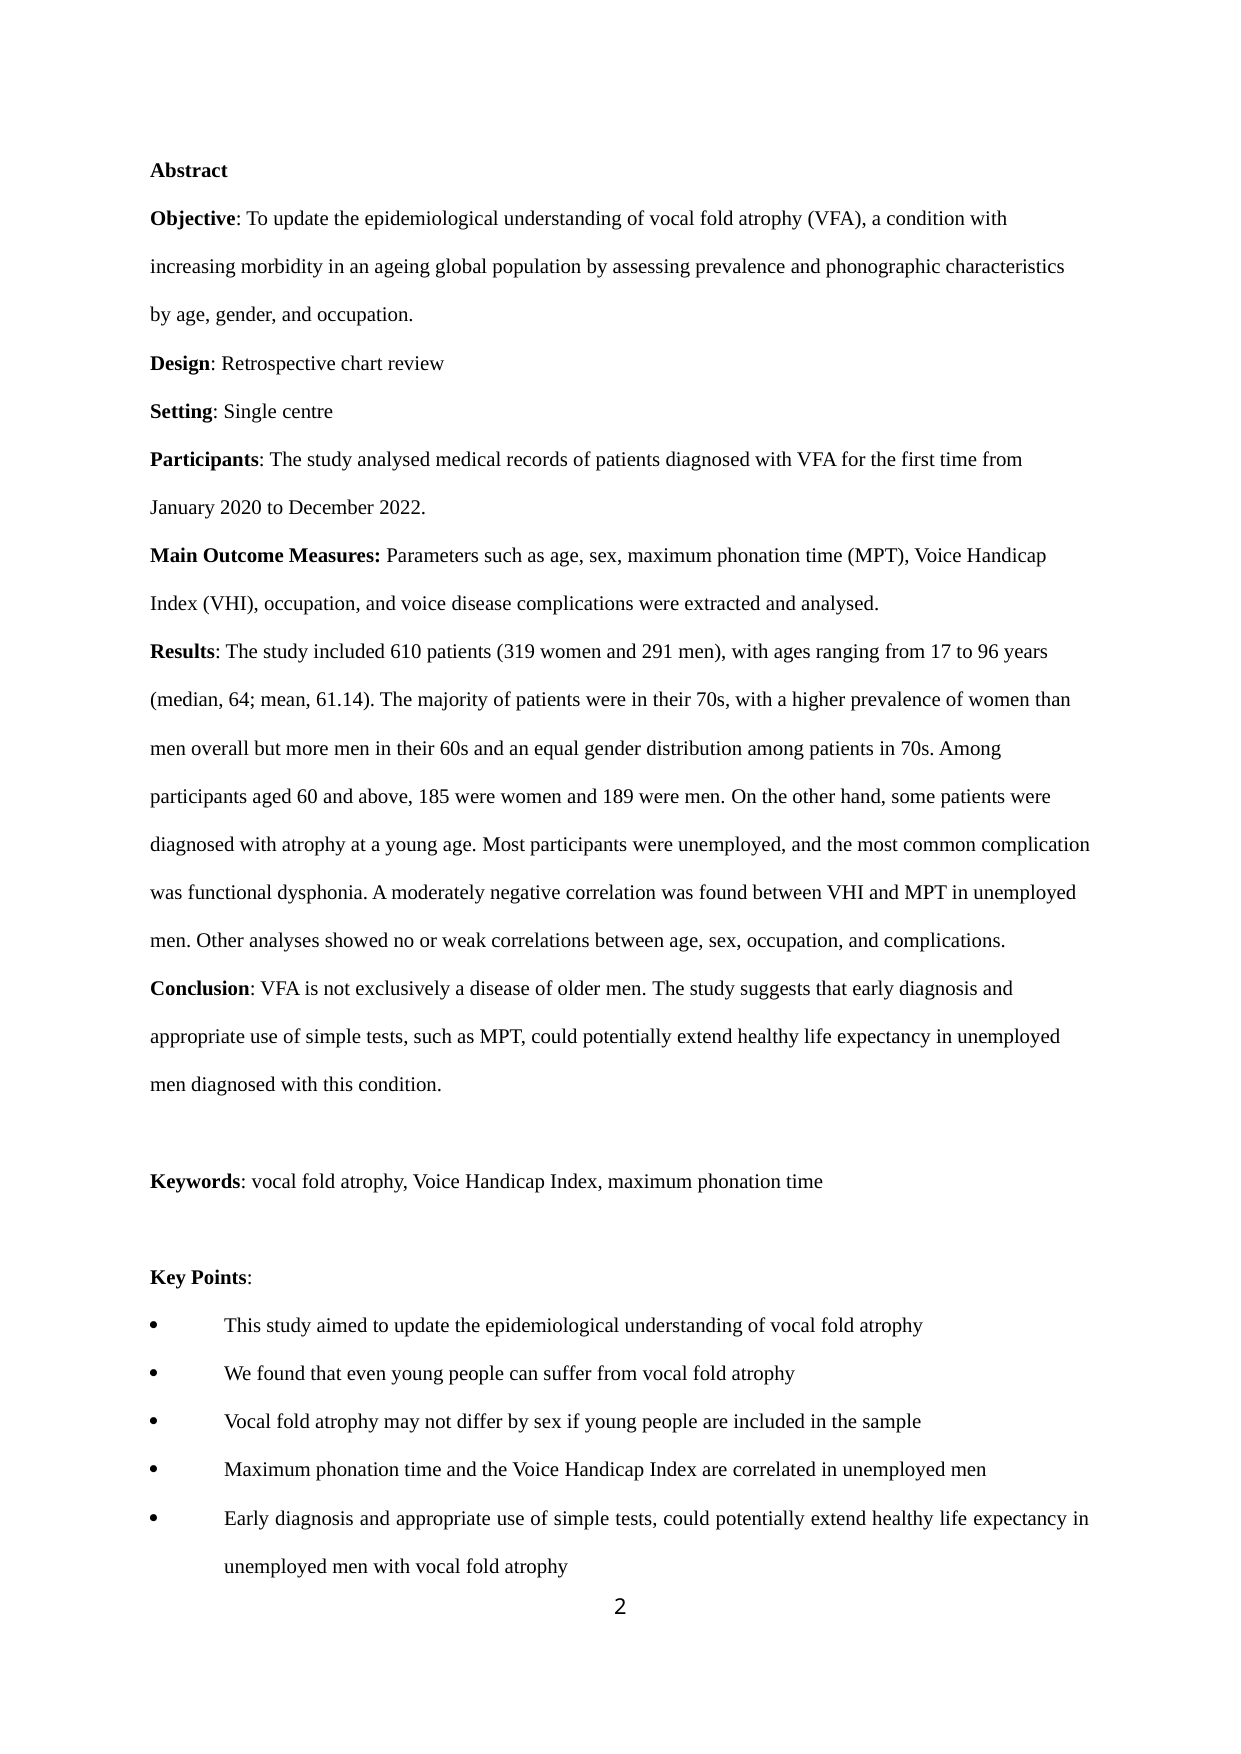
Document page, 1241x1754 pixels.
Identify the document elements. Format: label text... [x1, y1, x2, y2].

text Setting: Single centre [150, 399, 1090, 423]
list This study aimed to update the epidemiological understanding of vocal fold atrophy [150, 1313, 1090, 1337]
text Participants: The study analysed medical records of patients diagnosed with VFA for the first time from January 2020 to December 2022. [150, 447, 1090, 519]
text Design: Retrospective chart review [150, 351, 1090, 374]
text Main Outcome Measures: Parameters such as age, sex, maximum phonation time (MPT), Voice Handicap Index (VHI), occupation, and voice disease complications were extracted and analysed. [150, 543, 1090, 615]
text Key Points: [150, 1265, 1090, 1289]
text Results: The study included 610 patients (319 women and 291 men), with ages ranging from 17 to 96 years (median, 64; mean, 61.14). The majority of patients were in their 70s, with a higher prevalence of women than men overall but more men in their 60s and an equal gender distribution among patients in 70s. Among participants aged 60 and above, 185 were women and 189 were men. On the other hand, some patients were diagnosed with atrophy at a young age. Most participants were unemployed, and the most common complication was functional dysphonia. A moderately negative correlation was found between VHI and MPT in unemployed men. Other analyses showed no or weak correlations between age, sex, occupation, and complications. [150, 639, 1090, 952]
list Vocal fold atrophy may not differ by sex if young people are included in the sample [150, 1409, 1090, 1433]
list Maximum phonation time and the Voice Handicap Index are correlated in unemployed men [150, 1457, 1090, 1481]
list Early diagnosis and appropriate use of simple tests, could potentially extend healthy life expectancy in unemployed men with vocal fold atrophy [150, 1506, 1090, 1578]
list We found that even young people can suffer from vocal fold atrophy [150, 1361, 1090, 1385]
text Objective: To update the epidemiological understanding of vocal fold atrophy (VFA), a condition with increasing morbidity in an ageing global population by assessing prevalence and phonographic characteristics by age, gender, and occupation. [150, 206, 1090, 326]
text Conclusion: VFA is not exclusively a disease of older men. The study suggests that early diagnosis and appropriate use of simple tests, such as MPT, could potentially extend healthy life expectancy in unemployed men diagnosed with this condition. [150, 976, 1090, 1096]
text Abstract [150, 158, 1090, 182]
text Keywords: vocal fold atrophy, Voice Handicap Index, maximum phonation time [150, 1169, 1090, 1193]
